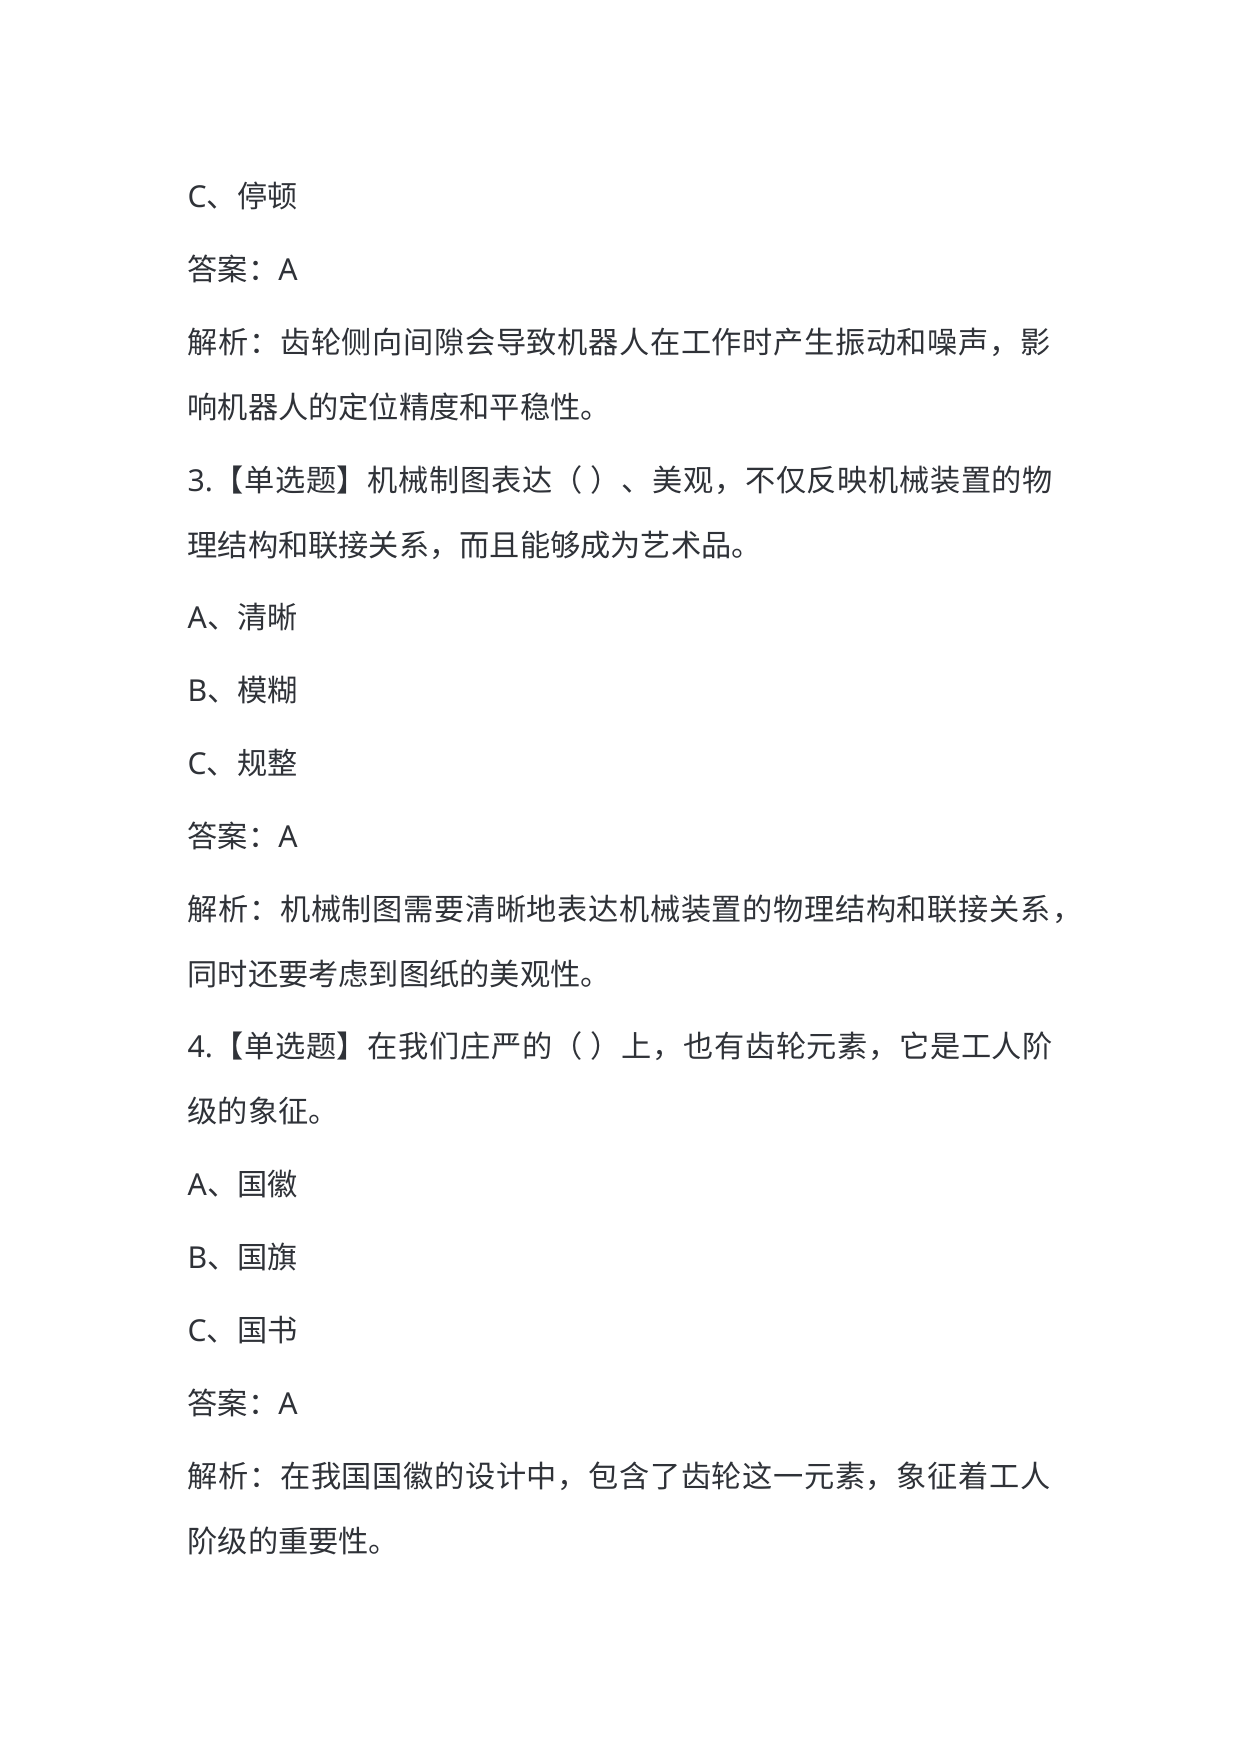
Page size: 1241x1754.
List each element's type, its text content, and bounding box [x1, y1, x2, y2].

text A、清晰 [187, 583, 1053, 648]
text 4.【单选题】在我们庄严的（ ）上，也有齿轮元素，它是工人阶级的象征。 [187, 1012, 1053, 1142]
text 答案：A [187, 802, 1053, 867]
text 解析：在我国国徽的设计中，包含了齿轮这一元素，象征着工人阶级的重要性。 [187, 1441, 1053, 1571]
text C、规整 [187, 729, 1053, 794]
text 答案：A [187, 235, 1053, 300]
text 答案：A [187, 1368, 1053, 1433]
text 解析：齿轮侧向间隙会导致机器人在工作时产生振动和噪声，影响机器人的定位精度和平稳性。 [187, 308, 1053, 438]
text C、国书 [187, 1296, 1053, 1361]
text A、国徽 [187, 1150, 1053, 1215]
text C、停顿 [187, 162, 1053, 227]
text 3.【单选题】机械制图表达（ ）、美观，不仅反映机械装置的物理结构和联接关系，而且能够成为艺术品。 [187, 445, 1053, 575]
text B、国旗 [187, 1223, 1053, 1288]
text 解析：机械制图需要清晰地表达机械装置的物理结构和联接关系，同时还要考虑到图纸的美观性。 [187, 874, 1053, 1004]
text B、模糊 [187, 656, 1053, 721]
